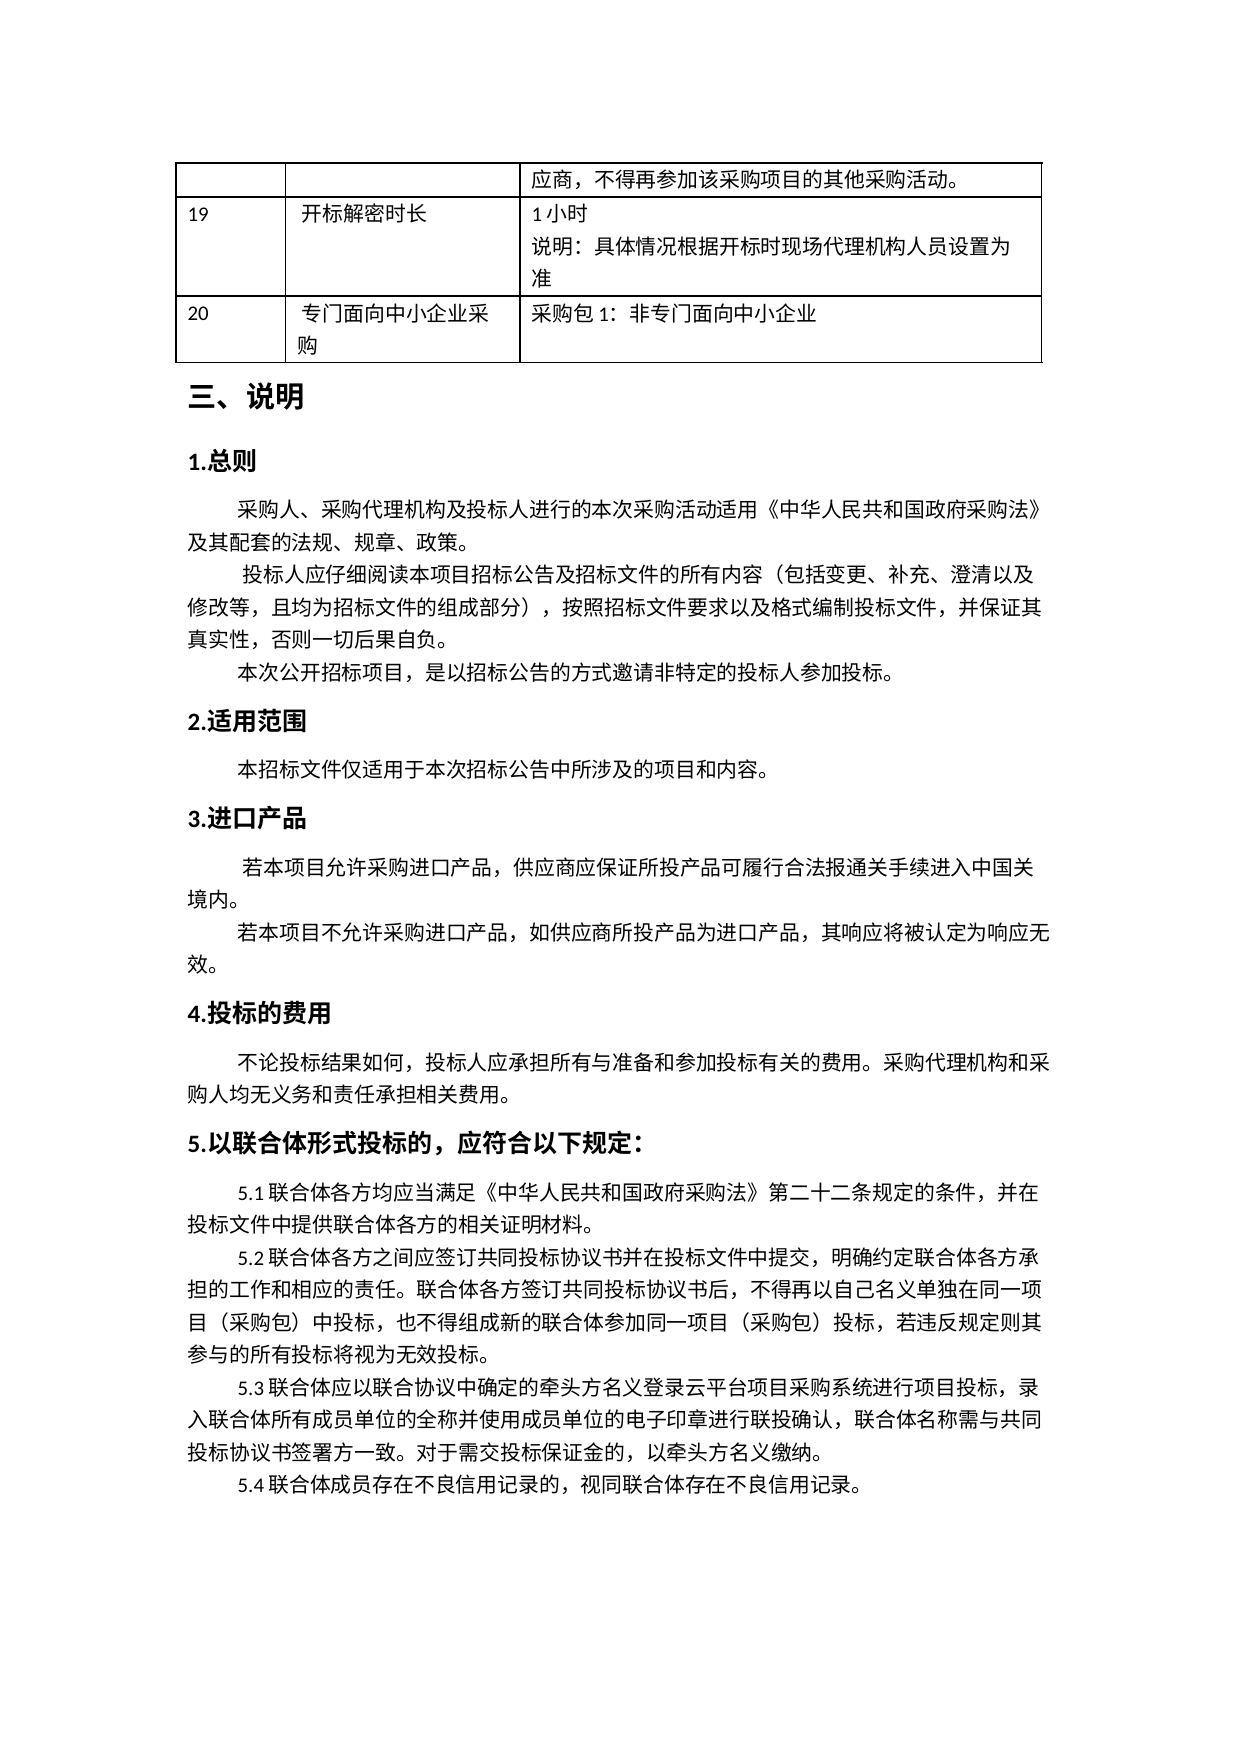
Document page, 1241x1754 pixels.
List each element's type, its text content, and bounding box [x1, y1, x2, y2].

text 不论投标结果如何，投标人应承担所有与准备和参加投标有关的费用。采购代理机构和采购人均无义务和责任承担相关费用。 [187, 1046, 1053, 1111]
text 3.进口产品 [187, 786, 1053, 851]
text 投标人应仔细阅读本项目招标公告及招标文件的所有内容（包括变更、补充、澄清以及修改等，且均为招标文件的组成部分），按照招标文件要求以及格式编制投标文件，并保证其真实性，否则一切后果自负。 [187, 558, 1053, 656]
text 5.1联合体各方均应当满足《中华人民共和国政府采购法》第二十二条规定的条件，并在投标文件中提供联合体各方的相关证明材料。 [187, 1176, 1053, 1241]
text 本招标文件仅适用于本次招标公告中所涉及的项目和内容。 [187, 753, 1053, 786]
text 5.2 联合体各方之间应签订共同投标协议书并在投标文件中提交，明确约定联合体各方承担的工作和相应的责任。联合体各方签订共同投标协议书后，不得再以自己名义单独在同一项目（采购包）中投标，也不得组成新的联合体参加同一项目（采购包）投标，若违反规定则其参与的所有投标将视为无效投标。 [187, 1241, 1053, 1371]
text 5.4联合体成员存在不良信用记录的，视同联合体存在不良信用记录。 [187, 1468, 1053, 1501]
text 2.适用范围 [187, 688, 1053, 753]
text 1.总则 [187, 428, 1053, 493]
table_cell 19 [177, 198, 285, 295]
table_cell 开标解密时长 [286, 198, 519, 295]
text 若本项目允许采购进口产品，供应商应保证所投产品可履行合法报通关手续进入中国关境内。 [187, 851, 1053, 916]
text 4.投标的费用 [187, 981, 1053, 1046]
table_cell 20 [177, 297, 285, 362]
text 采购人、采购代理机构及投标人进行的本次采购活动适用《中华人民共和国政府采购法》及其配套的法规、规章、政策。 [187, 493, 1053, 558]
table_cell 专门面向中小企业采购 [286, 297, 519, 362]
table_cell 18 [177, 164, 285, 196]
text 三、说明 [187, 363, 1053, 428]
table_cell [521, 164, 1041, 196]
text 5.以联合体形式投标的，应符合以下规定： [187, 1111, 1053, 1176]
table_cell 其他 [286, 164, 519, 196]
text 本次公开招标项目，是以招标公告的方式邀请非特定的投标人参加投标。 [187, 656, 1053, 688]
text 若本项目不允许采购进口产品，如供应商所投产品为进口产品，其响应将被认定为响应无效。 [187, 916, 1053, 981]
text 5.3 联合体应以联合协议中确定的牵头方名义登录云平台项目采购系统进行项目投标，录入联合体所有成员单位的全称并使用成员单位的电子印章进行联投确认，联合体名称需与共同投标协议书签署方一致。对于需交投标保证金的，以牵头方名义缴纳。 [187, 1371, 1053, 1468]
table_cell 1小时 说明：具体情况根据开标时现场代理机构人员设置为准 [521, 198, 1041, 295]
table_cell 采购包1：非专门面向中小企业 [521, 297, 1041, 362]
